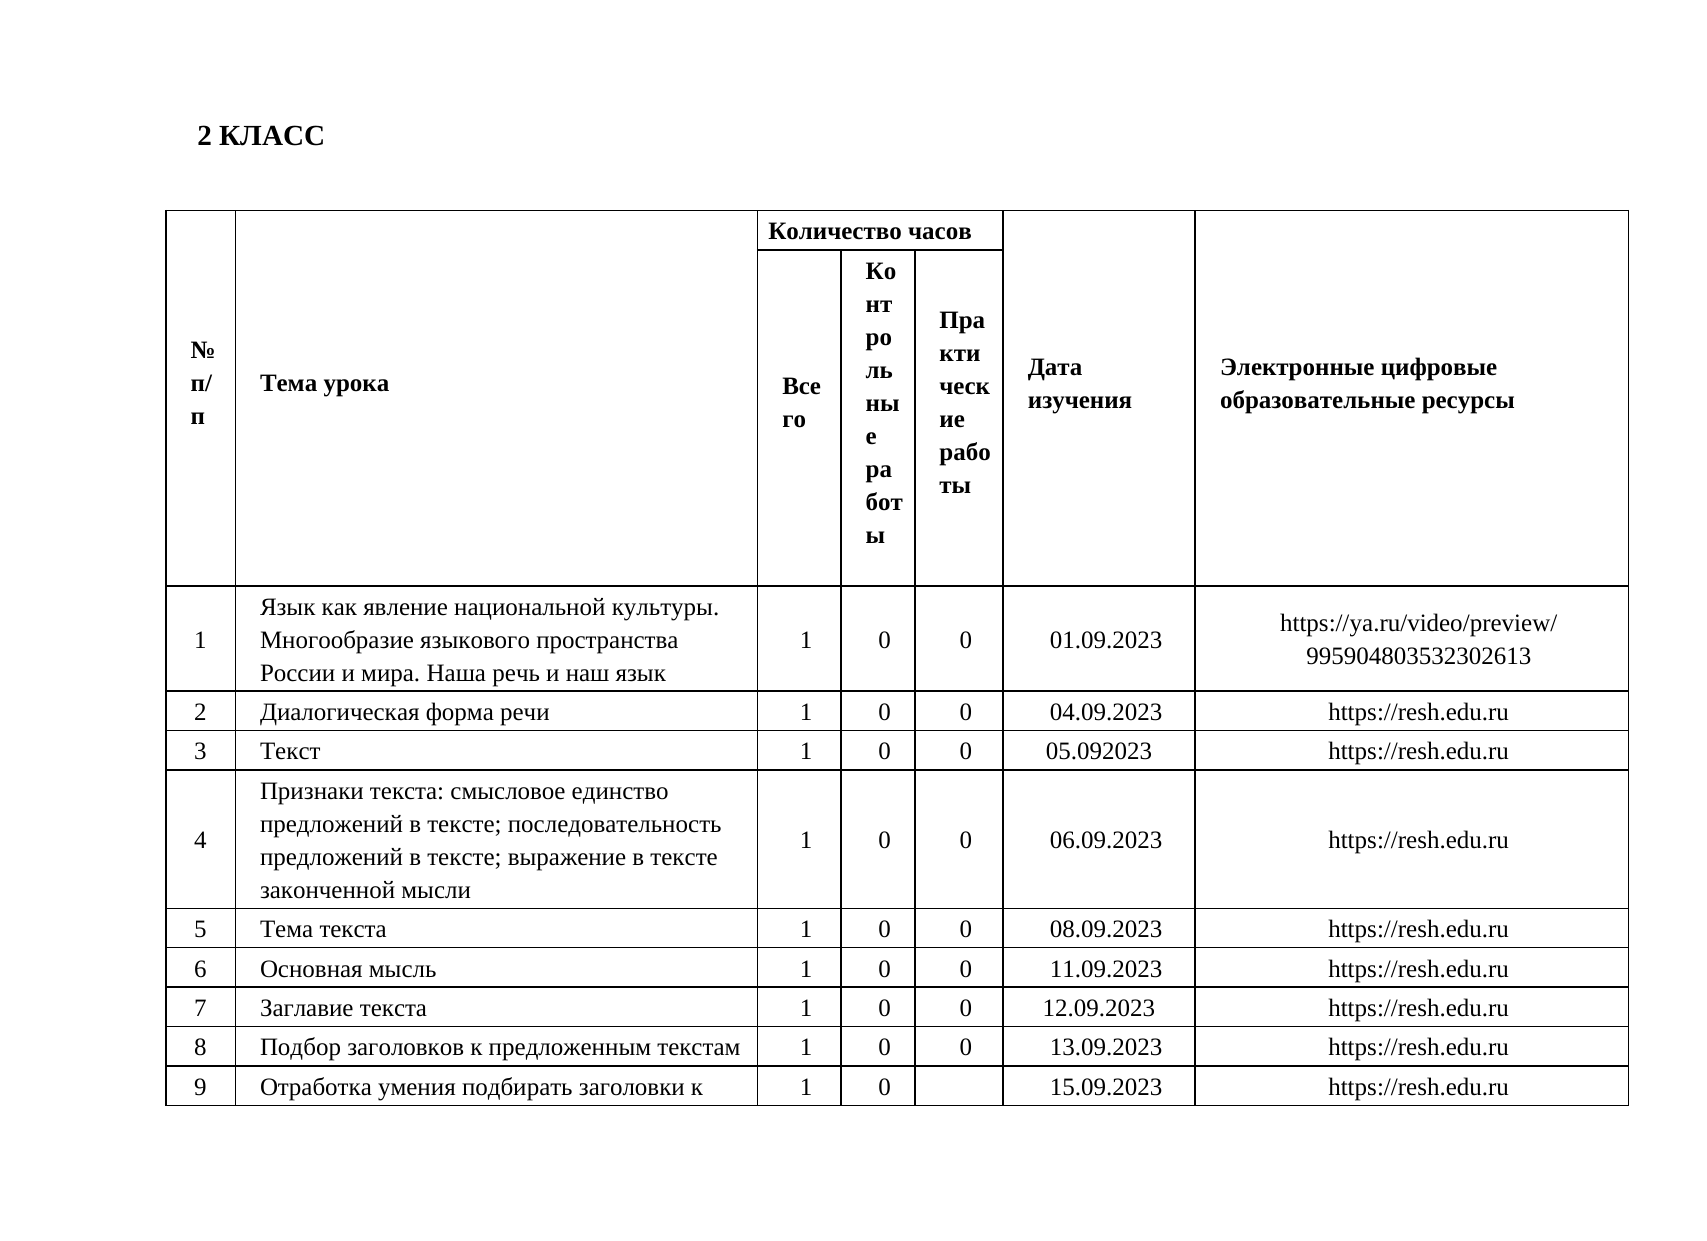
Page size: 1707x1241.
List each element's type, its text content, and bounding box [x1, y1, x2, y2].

table_cell https://ya.ru/video/preview/995904803532302613 [1196, 587, 1628, 690]
table_cell 1 [758, 771, 840, 907]
table_cell 1 [758, 692, 840, 730]
table_cell 9 [167, 1067, 235, 1105]
table_cell 8 [167, 1027, 235, 1065]
table_cell 0 [842, 587, 914, 690]
table_cell 11.09.2023 [1004, 948, 1194, 986]
table_header Электронные цифровые образовательные ресурсы [1196, 211, 1628, 585]
table_header Тема урока [236, 211, 757, 585]
table_cell Основная мысль [236, 948, 757, 986]
table_cell https://resh.edu.ru [1196, 948, 1628, 986]
table_cell 1 [758, 988, 840, 1026]
table_cell 2 [167, 692, 235, 730]
table_cell 6 [167, 948, 235, 986]
text 2 КЛАСС [190, 118, 1618, 152]
table_cell 4 [167, 771, 235, 907]
table_cell 0 [916, 988, 1002, 1026]
table_cell https://resh.edu.ru [1196, 1027, 1628, 1065]
table_cell https://resh.edu.ru [1196, 1067, 1628, 1105]
table_cell 0 [916, 909, 1002, 947]
table_cell 0 [842, 692, 914, 730]
table_cell 7 [167, 988, 235, 1026]
table_cell 08.09.2023 [1004, 909, 1194, 947]
table_cell https://resh.edu.ru [1196, 692, 1628, 730]
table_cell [236, 1067, 757, 1105]
table_cell Подбор заголовков к предложенным текстам [236, 1027, 757, 1065]
table_cell 15.09.2023 [1004, 1067, 1194, 1105]
table_cell Язык как явление национальной культуры. Многообразие языкового пространства России и мира. Наша речь и наш язык [236, 587, 757, 690]
table_cell 1 [758, 909, 840, 947]
table_cell https://resh.edu.ru [1196, 771, 1628, 907]
table_cell Контрольные работы [842, 251, 914, 585]
table_cell Признаки текста: смысловое единство предложений в тексте; последовательность предложений в тексте; выражение в тексте законченной мысли [236, 771, 757, 907]
table_header Дата изучения [1004, 211, 1194, 585]
table_cell 0 [916, 948, 1002, 986]
table_cell 04.09.2023 [1004, 692, 1194, 730]
table_cell Всего [758, 251, 840, 585]
table_cell 0 [916, 692, 1002, 730]
table_cell https://resh.edu.ru [1196, 731, 1628, 769]
table_cell 0 [916, 731, 1002, 769]
table_cell 0 [842, 731, 914, 769]
table_header № п/п [167, 211, 235, 585]
table_cell 5 [167, 909, 235, 947]
table_cell 0 [842, 909, 914, 947]
table_cell Текст [236, 731, 757, 769]
table_cell 06.09.2023 [1004, 771, 1194, 907]
table_cell Тема текста [236, 909, 757, 947]
table_cell 1 [167, 587, 235, 690]
table_cell 1 [758, 1067, 840, 1105]
table_cell 01.09.2023 [1004, 587, 1194, 690]
table_cell 1 [758, 587, 840, 690]
table_cell 05.092023 [1004, 731, 1194, 769]
table_cell 0 [842, 948, 914, 986]
table_cell 0 [842, 1067, 914, 1105]
table_cell 0 [842, 988, 914, 1026]
table_header Количество часов [758, 211, 1002, 249]
table_cell 0 [842, 1027, 914, 1065]
table_cell 12.09.2023 [1004, 988, 1194, 1026]
table_cell 13.09.2023 [1004, 1027, 1194, 1065]
table_cell https://resh.edu.ru [1196, 988, 1628, 1026]
table_cell Диалогическая форма речи [236, 692, 757, 730]
table_cell [916, 1067, 1002, 1105]
table_cell 0 [916, 587, 1002, 690]
table_cell Практические работы [916, 251, 1002, 585]
table_cell 0 [916, 1027, 1002, 1065]
table_cell 0 [842, 771, 914, 907]
table_cell 1 [758, 1027, 840, 1065]
table_cell https://resh.edu.ru [1196, 909, 1628, 947]
table_cell 0 [916, 771, 1002, 907]
table_cell 1 [758, 948, 840, 986]
table_cell 1 [758, 731, 840, 769]
table_cell 3 [167, 731, 235, 769]
table_cell Заглавие текста [236, 988, 757, 1026]
